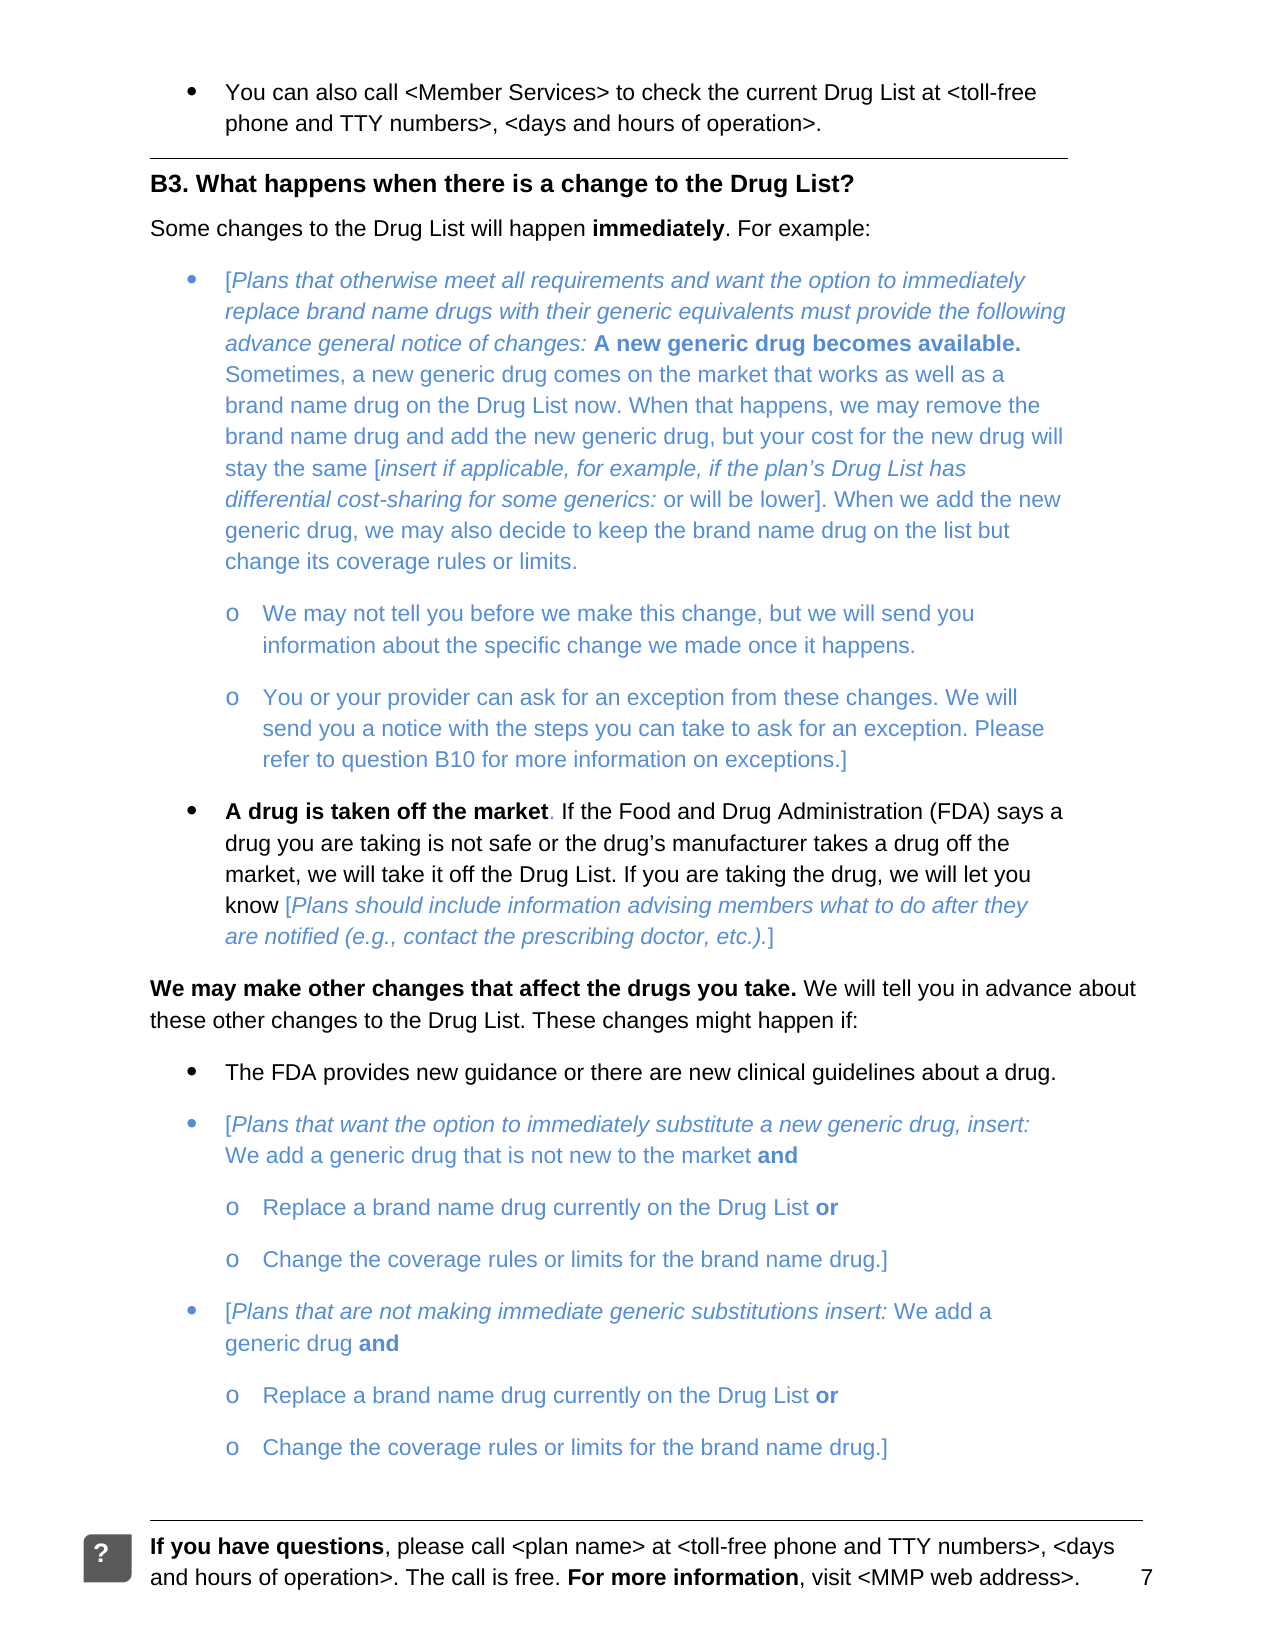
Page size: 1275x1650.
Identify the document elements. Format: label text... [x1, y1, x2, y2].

text Some changes to the Drug List will happen immediately. For example: [150, 211, 1143, 243]
list Replace a brand name drug currently on the Drug List or [225, 1191, 1068, 1222]
list [Plans that want the option to immediately substitute a new generic drug, insert: We add a generic drug that is not new to the market and [187, 1107, 1068, 1170]
list [Plans that otherwise meet all requirements and want the option to immediately replace brand name drugs with their generic equivalents must provide the following advance general notice of changes: A new generic drug becomes available. Sometimes, a new generic drug comes on the market that works as well as a brand name drug on the Drug List now. When that happens, we may remove the brand name drug and add the new generic drug, but your cost for the new drug will stay the same [insert if applicable, for example, if the plan’s Drug List has differential cost-sharing for some generics: or will be lower]. When we add the new generic drug, we may also decide to keep the brand name drug on the list but change its coverage rules or limits. [187, 263, 1068, 576]
text You can also call <Member Services> to check the current Drug List at <toll-free phone and TTY numbers>, <days and hours of operation>. [187, 75, 1068, 137]
list You or your provider can ask for an exception from these changes. We will send you a notice with the steps you can take to ask for an exception. Please refer to question B10 for more information on exceptions.] [225, 680, 1068, 774]
subtitle B3. What happens when there is a change to the Drug List? [150, 159, 1068, 199]
list We may make other changes that affect the drugs you take. We will tell you in advance about these other changes to the Drug List. These changes might happen if: [150, 972, 1143, 1034]
list A drug is taken off the market. If the Food and Drug Administration (FDA) says a drug you are taking is not safe or the drug’s manufacturer takes a drug off the market, we will take it off the Drug List. If you are taking the drug, we will let you know [Plans should include information advising members what to do after they are notified (e.g., contact the prescribing doctor, etc.).] [187, 795, 1068, 951]
list We may not tell you before we make this change, but we will send you information about the specific change we made once it happens. [225, 597, 1068, 659]
list Change the coverage rules or limits for the brand name drug.] [225, 1243, 1068, 1274]
list Change the coverage rules or limits for the brand name drug.] [225, 1430, 1068, 1461]
list The FDA provides new guidance or there are new clinical guidelines about a drug. [187, 1055, 1068, 1086]
list [Plans that are not making immediate generic substitutions insert: We add a generic drug and [187, 1295, 1068, 1357]
list Replace a brand name drug currently on the Drug List or [225, 1378, 1068, 1409]
